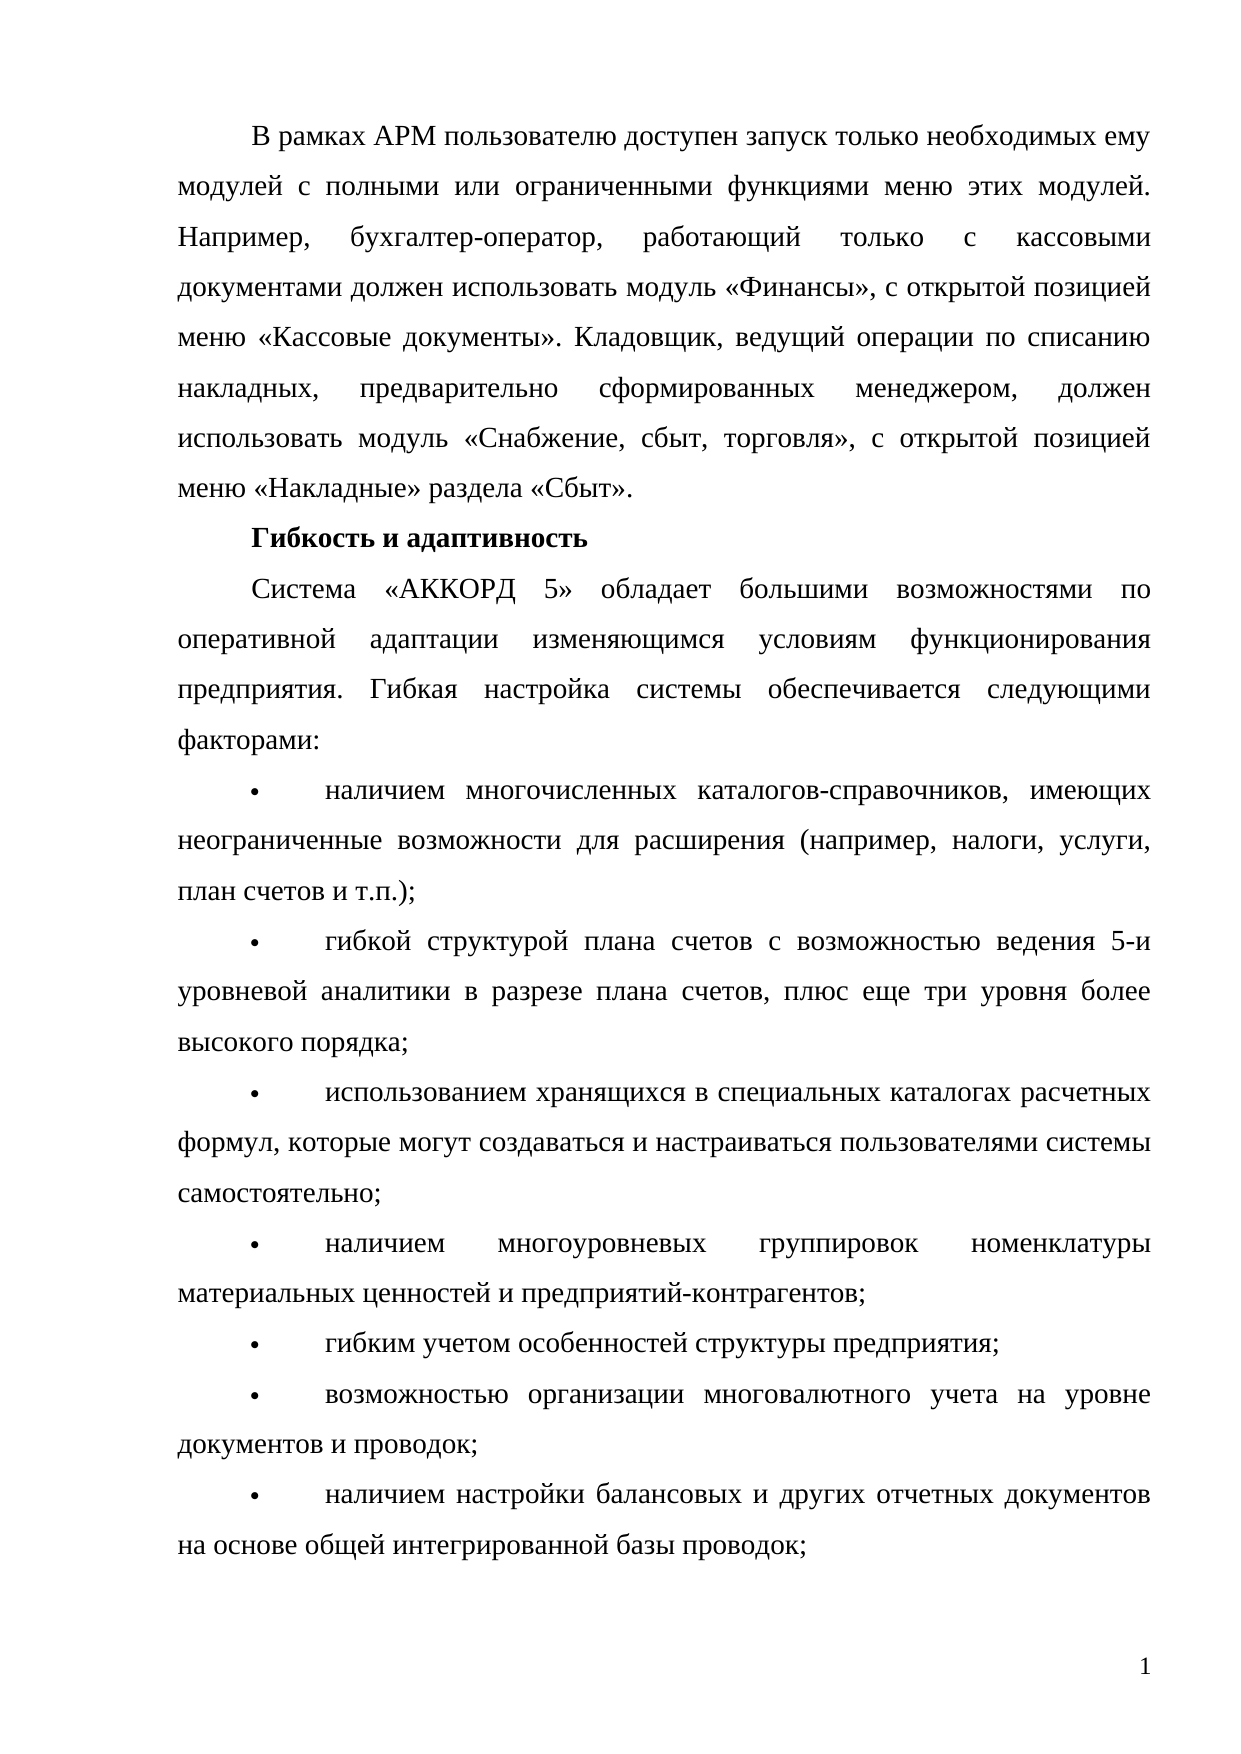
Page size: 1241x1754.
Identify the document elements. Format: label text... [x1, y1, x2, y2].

list использованием хранящихся в специальных каталогах расчетных формул, которые могут создаваться и настраиваться пользователями системы самостоятельно; [177, 1074, 1152, 1208]
text Система «АККОРД 5» обладает большими возможностями по оперативной адаптации изменяющимся условиям функционирования предприятия. Гибкая настройка системы обеспечивается следующими факторами: [177, 571, 1152, 755]
list гибкой структурой плана счетов с возможностью ведения 5-и уровневой аналитики в разрезе плана счетов, плюс еще три уровня более высокого порядка; [177, 923, 1152, 1057]
list наличием многочисленных каталогов-справочников, имеющих неограниченные возможности для расширения (например, налоги, услуги, план счетов и т.п.); [177, 772, 1152, 906]
list наличием многоуровневых группировок номенклатуры материальных ценностей и предприятий-контрагентов; [177, 1225, 1152, 1309]
subtitle Гибкость и адаптивность [177, 521, 1152, 554]
text В рамках АРМ пользователю доступен запуск только необходимых ему модулей с полными или ограниченными функциями меню этих модулей. Например, бухгалтер-оператор, работающий только с кассовыми документами должен использовать модуль «Финансы», с открытой позицией меню «Кассовые документы». Кладовщик, ведущий операции по списанию накладных, предварительно сформированных менеджером, должен использовать модуль «Снабжение, сбыт, торговля», с открытой позицией меню «Накладные» раздела «Сбыт». [177, 118, 1152, 504]
list возможностью организации многовалютного учета на уровне документов и проводок; [177, 1376, 1152, 1460]
list наличием настройки балансовых и других отчетных документов на основе общей интегрированной базы проводок; [177, 1477, 1152, 1560]
list гибким учетом особенностей структуры предприятия; [177, 1326, 1152, 1359]
